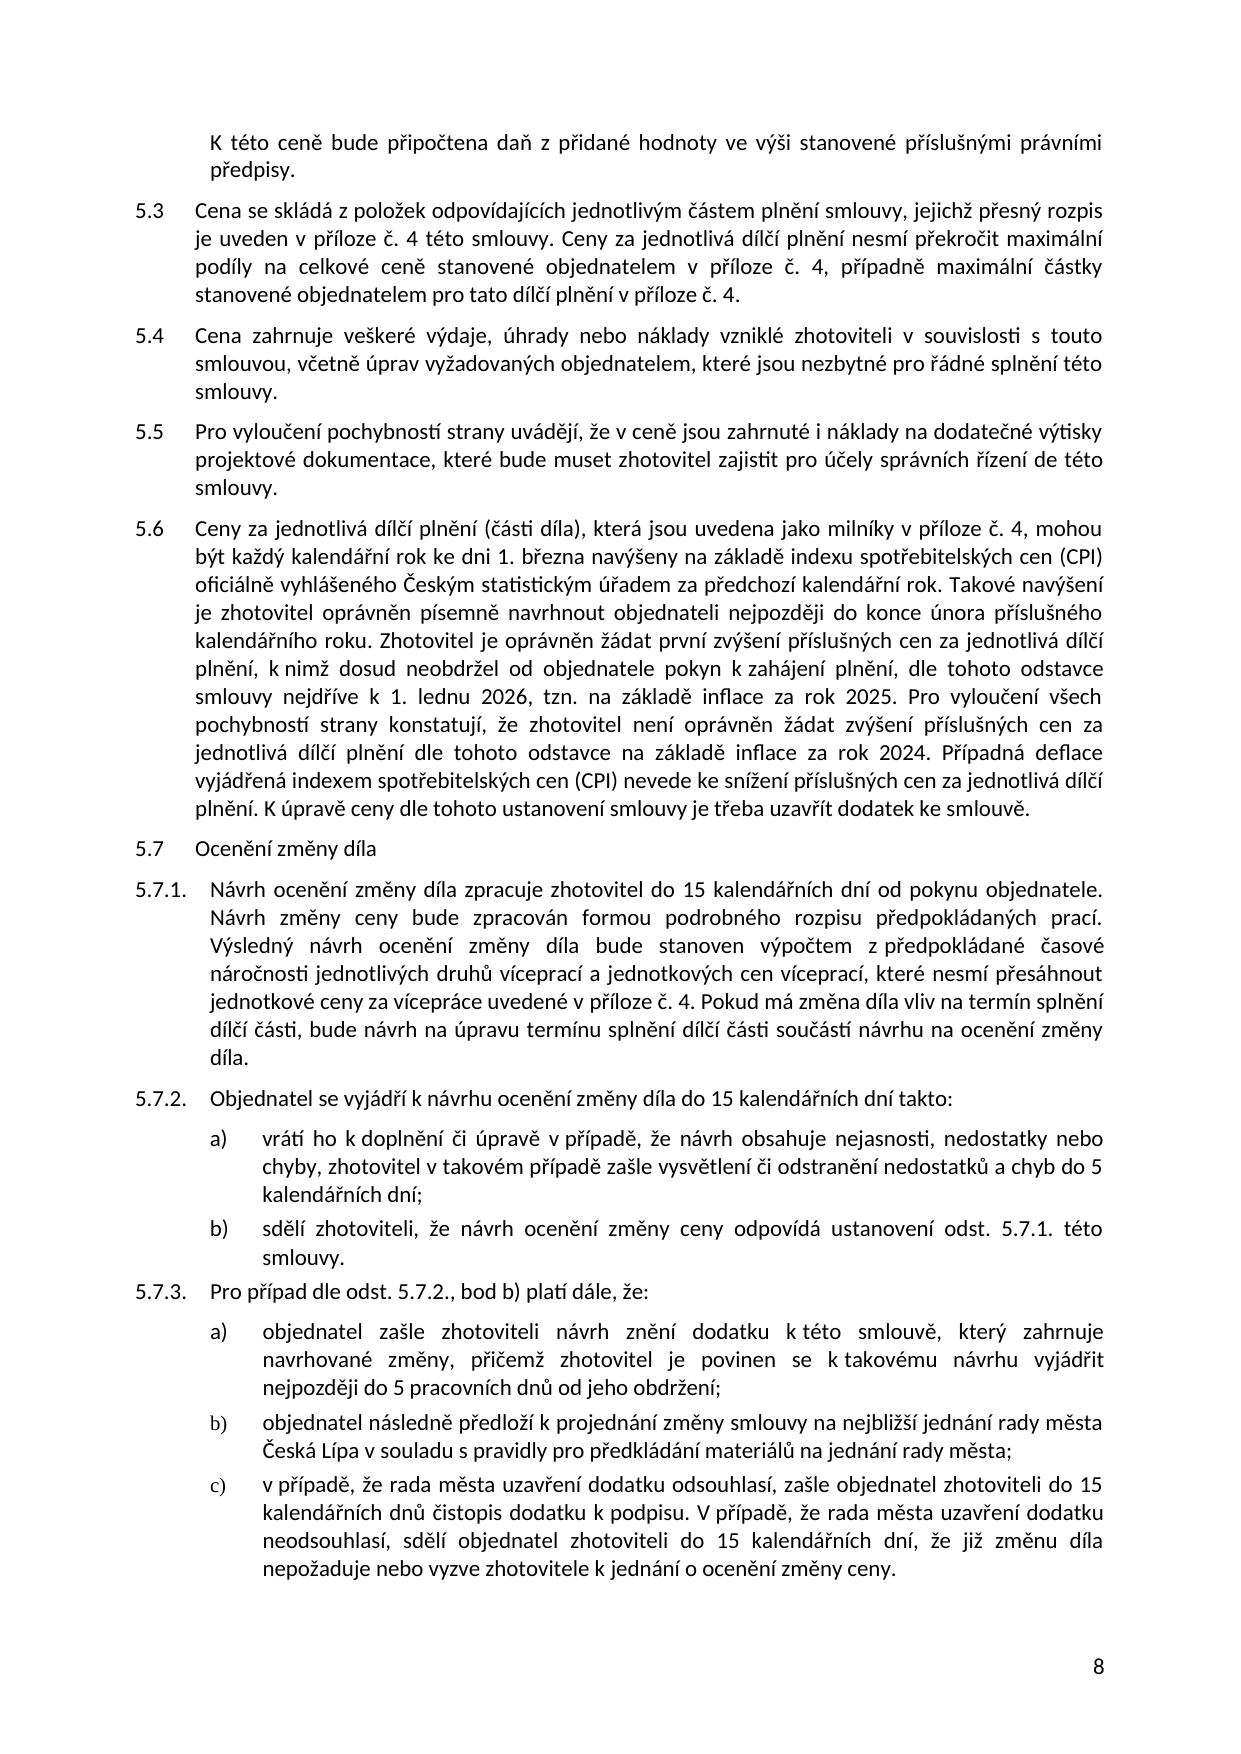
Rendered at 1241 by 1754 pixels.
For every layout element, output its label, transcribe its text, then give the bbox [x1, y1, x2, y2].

subtitle Cena zahrnuje veškeré výdaje, úhrady nebo náklady vzniklé zhotoviteli v souvislosti s touto smlouvou, včetně úprav vyžadovaných objednatelem, které jsou nezbytné pro řádné splnění této smlouvy. [135, 321, 1104, 405]
subtitle Ocenění změny díla [135, 834, 1104, 863]
subtitle Ceny za jednotlivá dílčí plnění (části díla), která jsou uvedena jako milníky v příloze č. 4, mohou být každý kalendářní rok ke dni 1. března navýšeny na základě indexu spotřebitelských cen (CPI) oficiálně vyhlášeného Českým statistickým úřadem za předchozí kalendářní rok. Takové navýšení je zhotovitel oprávněn písemně navrhnout objednateli nejpozději do konce února příslušného kalendářního roku. Zhotovitel je oprávněn žádat první zvýšení příslušných cen za jednotlivá dílčí plnění, k nimž dosud neobdržel od objednatele pokyn k zahájení plnění, dle tohoto odstavce smlouvy nejdříve k 1. lednu 2026, tzn. na základě inflace za rok 2025. Pro vyloučení všech pochybností strany konstatují, že zhotovitel není oprávněn žádat zvýšení příslušných cen za jednotlivá dílčí plnění dle tohoto odstavce na základě inflace za rok 2024. Případná deflace vyjádřená indexem spotřebitelských cen (CPI) nevede ke snížení příslušných cen za jednotlivá dílčí plnění. K úpravě ceny dle tohoto ustanovení smlouvy je třeba uzavřít dodatek ke smlouvě. [135, 514, 1104, 822]
subtitle Návrh ocenění změny díla zpracuje zhotovitel do 15 kalendářních dní od pokynu objednatele. Návrh změny ceny bude zpracován formou podrobného rozpisu předpokládaných prací. Výsledný návrh ocenění změny díla bude stanoven výpočtem z předpokládané časové náročnosti jednotlivých druhů víceprací a jednotkových cen víceprací, které nesmí přesáhnout jednotkové ceny za vícepráce uvedené v příloze č. 4. Pokud má změna díla vliv na termín splnění dílčí části, bude návrh na úpravu termínu splnění dílčí části součástí návrhu na ocenění změny díla. [135, 875, 1104, 1071]
list vrátí ho k doplnění či úpravě v případě, že návrh obsahuje nejasnosti, nedostatky nebo chyby, zhotovitel v takovém případě zašle vysvětlení či odstranění nedostatků a chyb do 5 kalendářních dní; [209, 1124, 1104, 1208]
list sdělí zhotoviteli, že návrh ocenění změny ceny odpovídá ustanovení odst. 5.7.1. této smlouvy. [209, 1214, 1104, 1271]
list objednatel následně předloží k projednání změny smlouvy na nejbližší jednání rady města Česká Lípa v souladu s pravidly pro předkládání materiálů na jednání rady města; [210, 1408, 1104, 1464]
list objednatel zašle zhotoviteli návrh znění dodatku k této smlouvě, který zahrnuje navrhované změny, přičemž zhotovitel je povinen se k takovému návrhu vyjádřit nejpozději do 5 pracovních dnů od jeho obdržení; [210, 1317, 1104, 1401]
text K této ceně bude připočtena daň z přidané hodnoty ve výši stanovené příslušnými právními předpisy. [210, 128, 1104, 184]
subtitle Objednatel se vyjádří k návrhu ocenění změny díla do 15 kalendářních dní takto: [135, 1084, 1104, 1112]
list v případě, že rada města uzavření dodatku odsouhlasí, zašle objednatel zhotoviteli do 15 kalendářních dnů čistopis dodatku k podpisu. V případě, že rada města uzavření dodatku neodsouhlasí, sdělí objednatel zhotoviteli do 15 kalendářních dní, že již změnu díla nepožaduje nebo vyzve zhotovitele k jednání o ocenění změny ceny. [210, 1470, 1104, 1582]
subtitle Cena se skládá z položek odpovídajících jednotlivým částem plnění smlouvy, jejichž přesný rozpis je uveden v příloze č. 4 této smlouvy. Ceny za jednotlivá dílčí plnění nesmí překročit maximální podíly na celkové ceně stanovené objednatelem v příloze č. 4, případně maximální částky stanovené objednatelem pro tato dílčí plnění v příloze č. 4. [135, 196, 1104, 308]
subtitle Pro vyloučení pochybností strany uvádějí, že v ceně jsou zahrnuté i náklady na dodatečné výtisky projektové dokumentace, které bude muset zhotovitel zajistit pro účely správních řízení de této smlouvy. [135, 417, 1104, 501]
subtitle Pro případ dle odst. 5.7.2., bod b) platí dále, že: [135, 1277, 1104, 1305]
